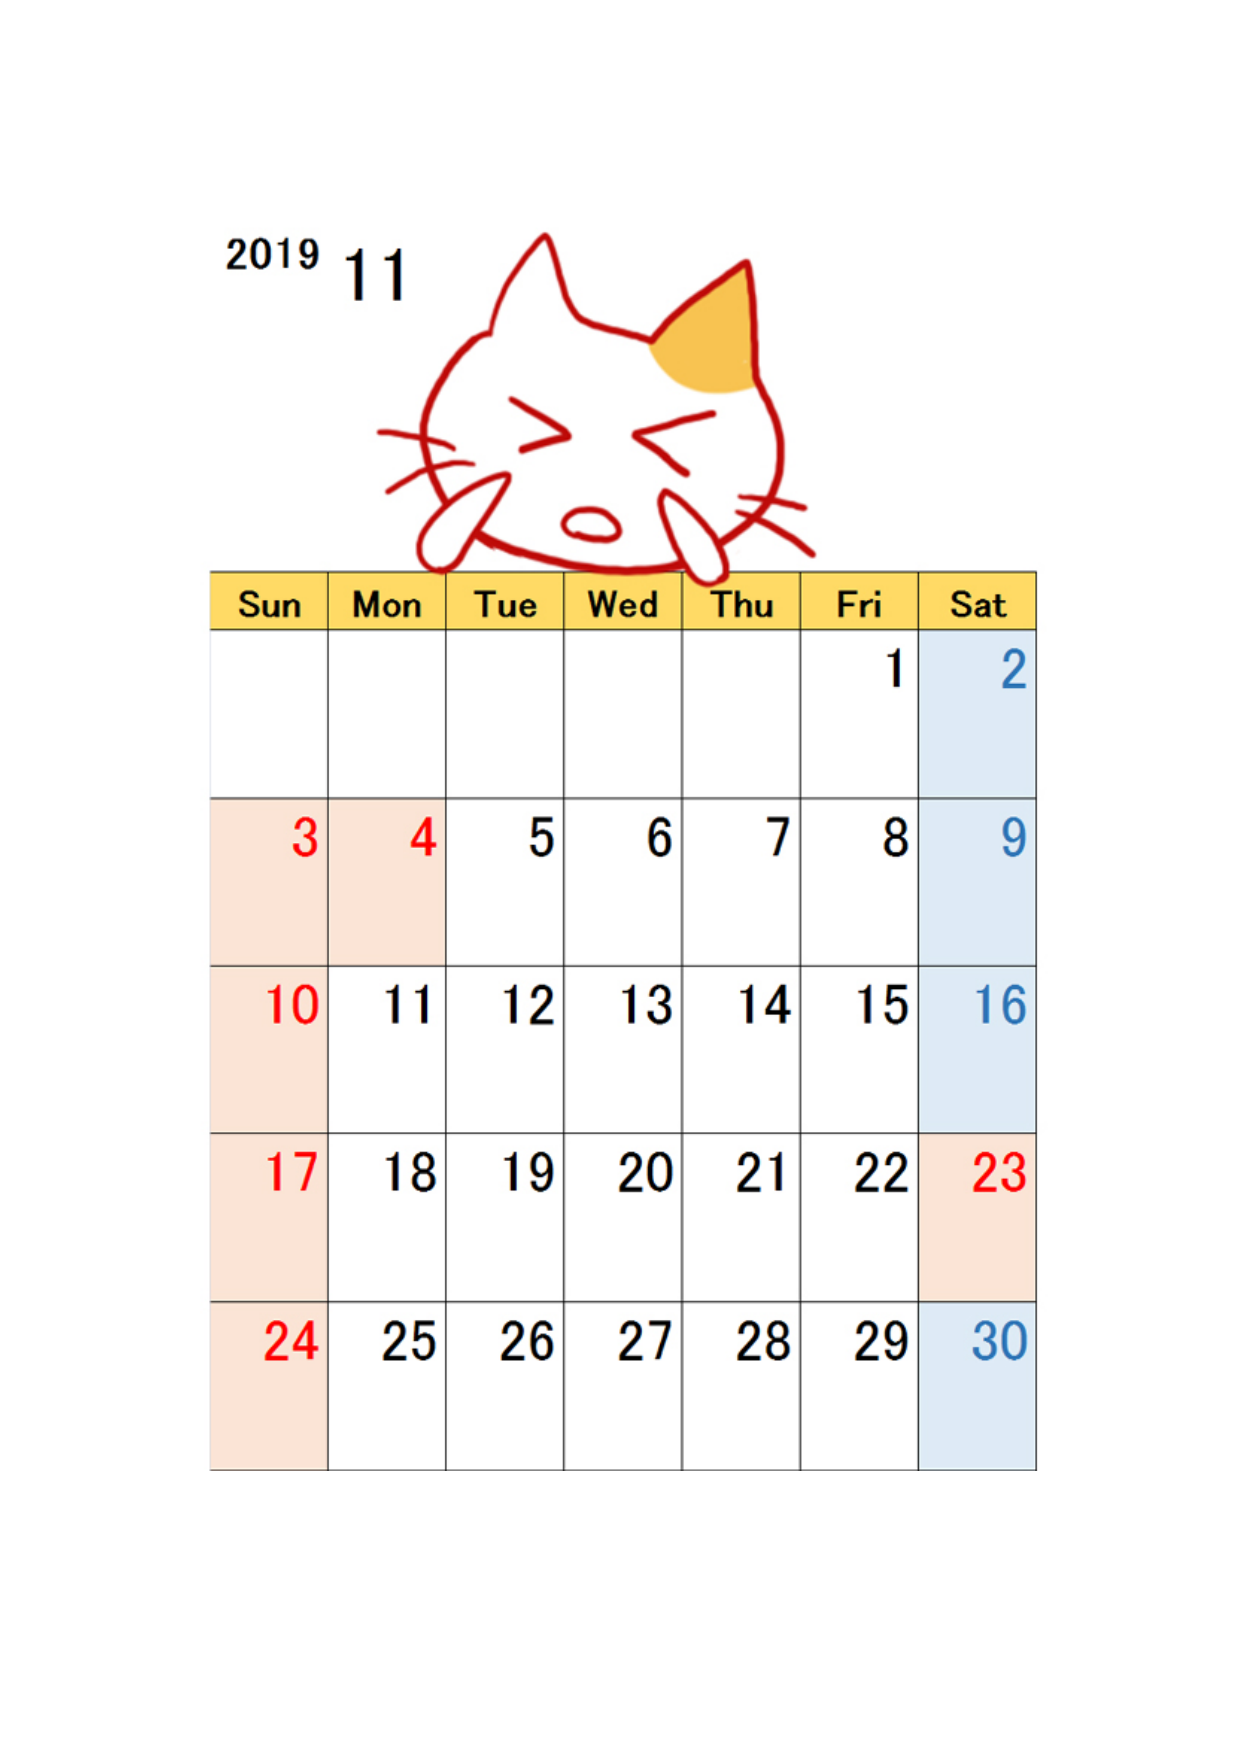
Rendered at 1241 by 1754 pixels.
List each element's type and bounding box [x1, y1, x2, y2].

picture [177, 216, 1063, 1471]
